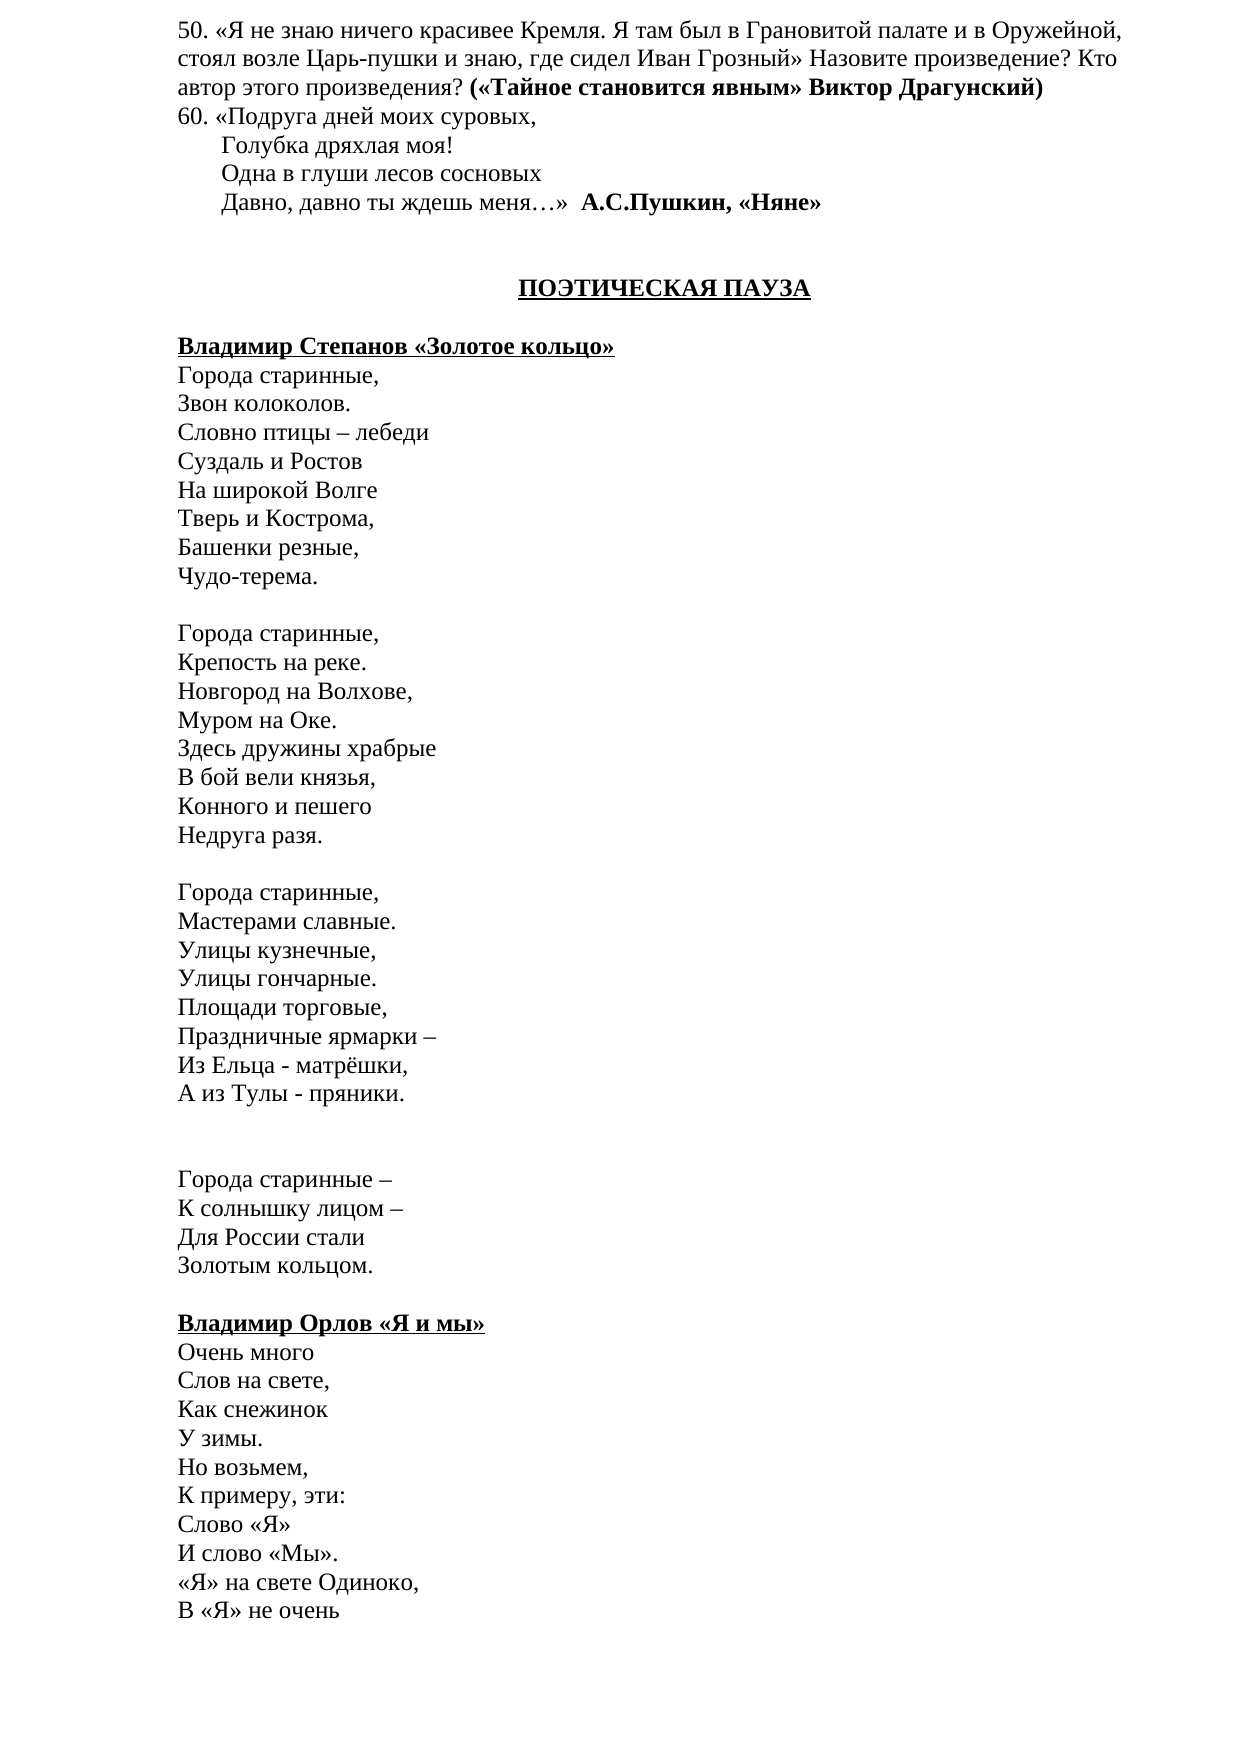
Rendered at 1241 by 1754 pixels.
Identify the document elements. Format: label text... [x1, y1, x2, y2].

text «Я» на свете Одиноко, [177, 1567, 1152, 1595]
text И слово «Мы». [177, 1538, 1152, 1567]
text Но возьмем, [177, 1452, 1152, 1480]
text Для России стали [177, 1222, 1152, 1250]
text Башенки резные, [177, 532, 1152, 561]
text Города старинные, [177, 618, 1152, 647]
text Владимир Степанов «Золотое кольцо» [177, 331, 1152, 360]
text Из Ельца - матрёшки, [177, 1050, 1152, 1078]
text Суздаль и Ростов [177, 446, 1152, 475]
text В «Я» не очень [177, 1595, 1152, 1624]
text Площади торговые, [177, 992, 1152, 1021]
text Тверь и Кострома, [177, 503, 1152, 532]
text Улицы кузнечные, [177, 935, 1152, 963]
text К солнышку лицом – [177, 1193, 1152, 1222]
text Конного и пешего [177, 791, 1152, 820]
text Владимир Орлов «Я и мы» [177, 1308, 1152, 1337]
text В бой вели князья, [177, 762, 1152, 791]
text Города старинные, [177, 877, 1152, 906]
text У зимы. [177, 1423, 1152, 1452]
text 50. «Я не знаю ничего красивее Кремля. Я там был в Грановитой палате и в Оружейной, стоял возле Царь-пушки и знаю, где сидел Иван Грозный» Назовите произведение? Кто автор этого произведения? («Тайное становится явным» Виктор Драгунский) [177, 15, 1152, 101]
text Золотым кольцом. [177, 1250, 1152, 1279]
text К примеру, эти: [177, 1480, 1152, 1509]
text Праздничные ярмарки – [177, 1021, 1152, 1050]
text Муром на Оке. [177, 705, 1152, 733]
text Чудо-терема. [177, 561, 1152, 590]
text Мастерами славные. [177, 906, 1152, 935]
text Города старинные, [177, 360, 1152, 388]
text Как снежинок [177, 1394, 1152, 1423]
text Очень много [177, 1337, 1152, 1365]
text ПОЭТИЧЕСКАЯ ПАУЗА [177, 273, 1152, 302]
text Недруга разя. [177, 820, 1152, 848]
text Новгород на Волхове, [177, 676, 1152, 705]
text Улицы гончарные. [177, 963, 1152, 992]
text Слов на свете, [177, 1365, 1152, 1394]
text Здесь дружины храбрые [177, 733, 1152, 762]
text Звон колоколов. [177, 388, 1152, 417]
text Словно птицы – лебеди [177, 417, 1152, 446]
text Слово «Я» [177, 1509, 1152, 1538]
text А из Тулы - пряники. [177, 1078, 1152, 1107]
text Крепость на реке. [177, 647, 1152, 676]
text 60. «Подруга дней моих суровых, Голубка дряхлая моя! Одна в глуши лесов сосновых Давно, давно ты ждешь меня…» А.С.Пушкин, «Няне» [177, 101, 1152, 216]
text Города старинные – [177, 1164, 1152, 1193]
text На широкой Волге [177, 475, 1152, 503]
